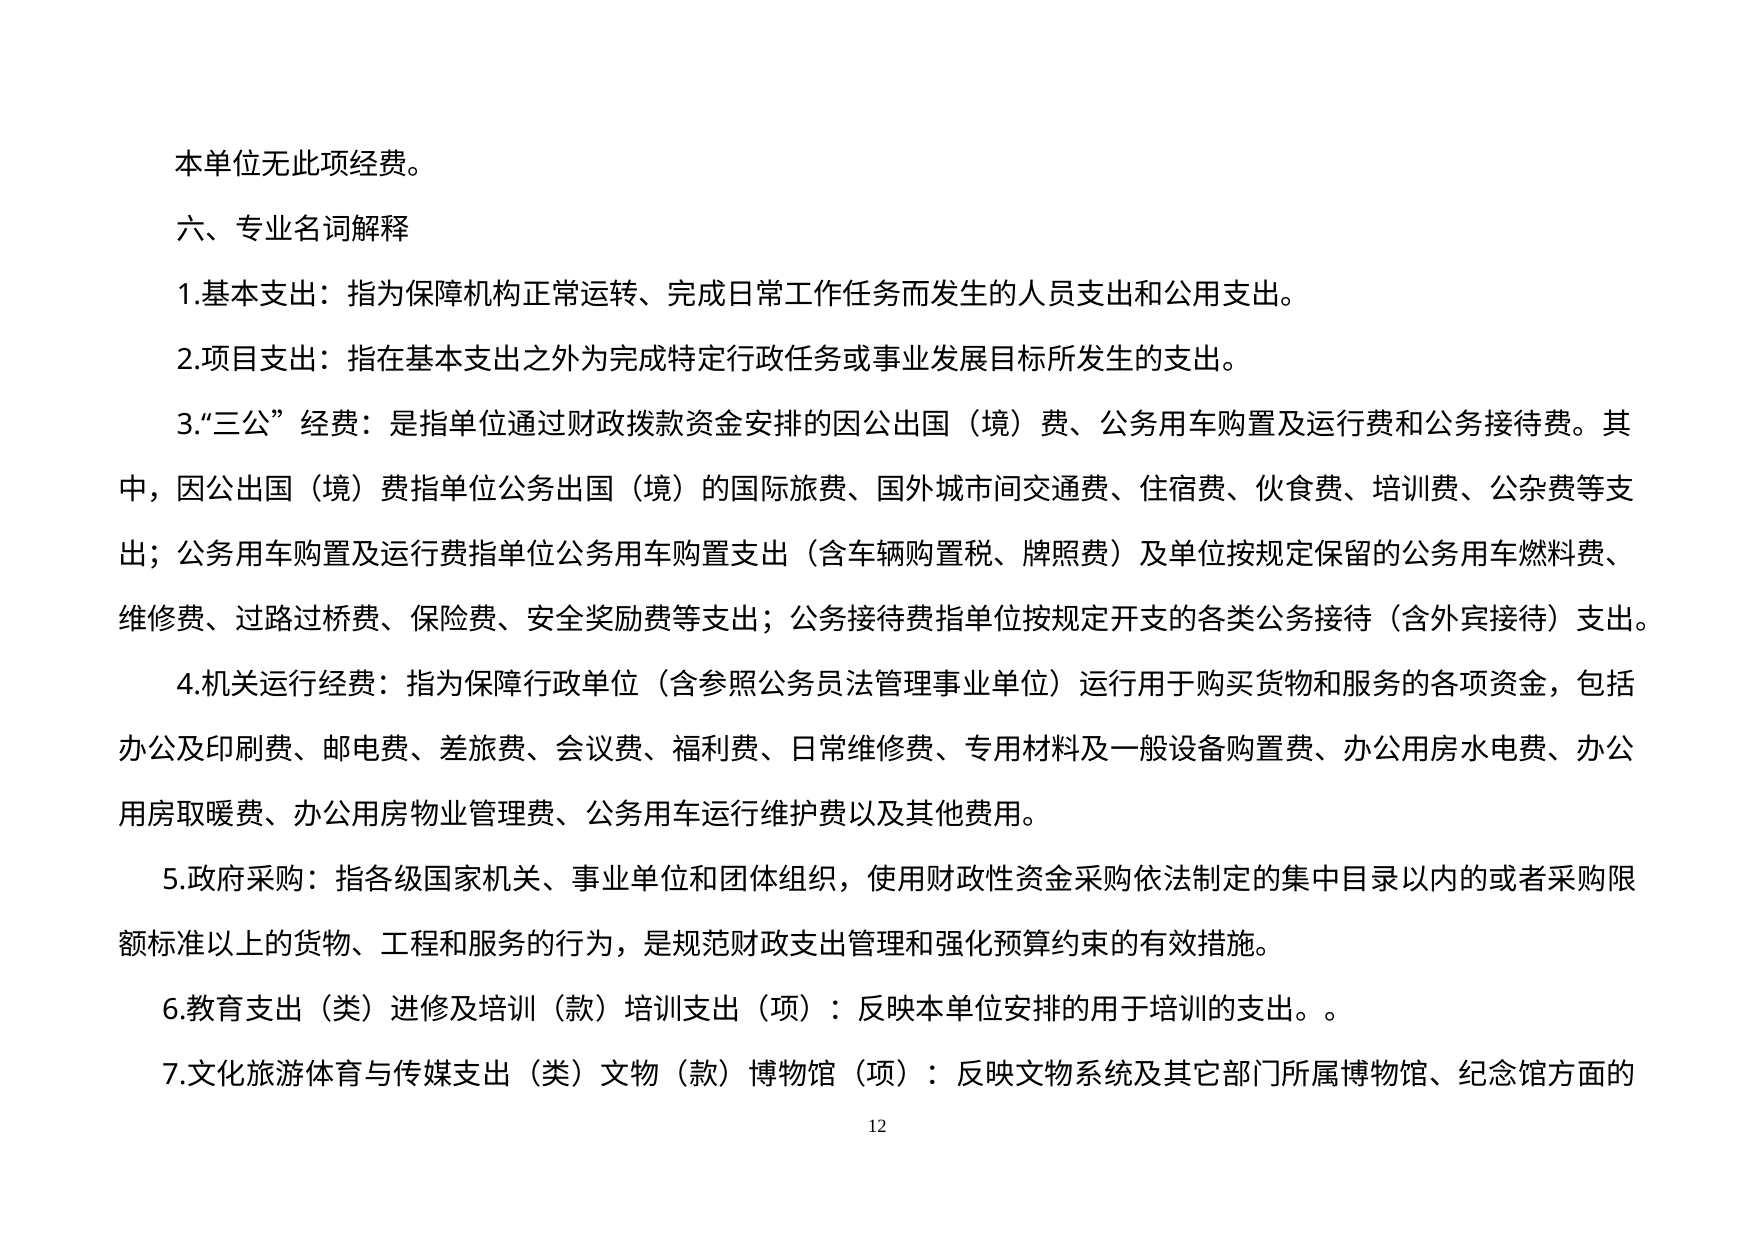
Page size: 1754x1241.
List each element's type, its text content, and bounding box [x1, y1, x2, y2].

text 六、专业名词解释 [118, 194, 1636, 259]
text 3.“三公”经费：是指单位通过财政拨款资金安排的因公出国（境）费、公务用车购置及运行费和公务接待费。其中，因公出国（境）费指单位公务出国（境）的国际旅费、国外城市间交通费、住宿费、伙食费、培训费、公杂费等支出；公务用车购置及运行费指单位公务用车购置支出（含车辆购置税、牌照费）及单位按规定保留的公务用车燃料费、维修费、过路过桥费、保险费、安全奖励费等支出；公务接待费指单位按规定开支的各类公务接待（含外宾接待）支出。 [118, 389, 1636, 649]
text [118, 1039, 1636, 1104]
text 5.政府采购：指各级国家机关、事业单位和团体组织，使用财政性资金采购依法制定的集中目录以内的或者采购限额标准以上的货物、工程和服务的行为，是规范财政支出管理和强化预算约束的有效措施。 [118, 844, 1636, 974]
text 2.项目支出：指在基本支出之外为完成特定行政任务或事业发展目标所发生的支出。 [118, 324, 1636, 389]
text 本单位无此项经费。 [118, 129, 1636, 194]
text 1.基本支出：指为保障机构正常运转、完成日常工作任务而发生的人员支出和公用支出。 [118, 259, 1636, 324]
text 4.机关运行经费：指为保障行政单位（含参照公务员法管理事业单位）运行用于购买货物和服务的各项资金，包括办公及印刷费、邮电费、差旅费、会议费、福利费、日常维修费、专用材料及一般设备购置费、办公用房水电费、办公用房取暖费、办公用房物业管理费、公务用车运行维护费以及其他费用。 [118, 649, 1636, 844]
text 6.教育支出（类）进修及培训（款）培训支出（项）：反映本单位安排的用于培训的支出。。 [118, 974, 1636, 1039]
